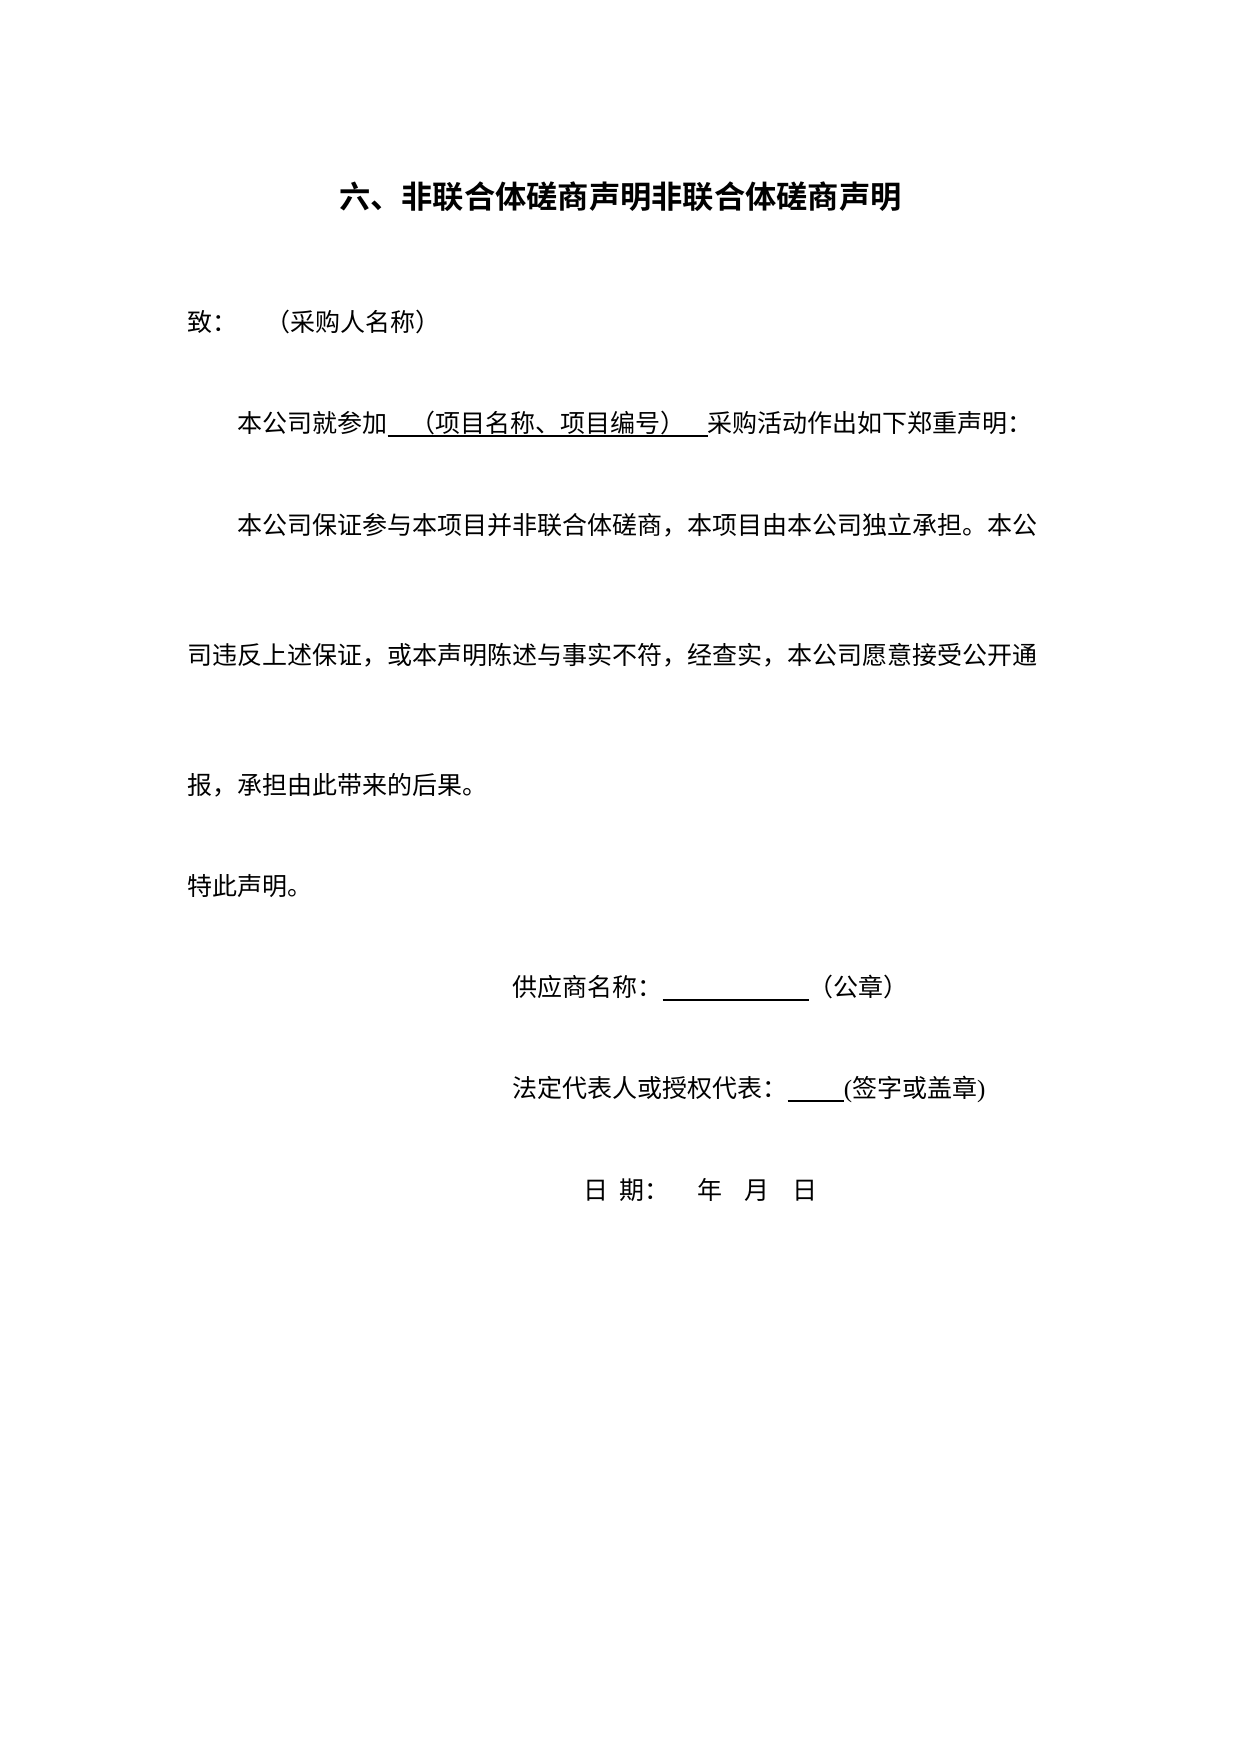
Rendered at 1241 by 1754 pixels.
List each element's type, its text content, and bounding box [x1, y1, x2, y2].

text 六、非联合体磋商声明非联合体磋商声明 [187, 162, 1053, 227]
text 日 期： 年 月 日 [187, 1156, 1053, 1221]
text 本公司就参加 （项目名称、项目编号） 采购活动作出如下郑重声明： [187, 389, 1053, 454]
text 特此声明。 [187, 852, 1053, 917]
text 供应商名称： （公章） [187, 953, 1053, 1018]
text 法定代表人或授权代表： (签字或盖章) [187, 1054, 1053, 1119]
text 致： （采购人名称） [187, 288, 1053, 353]
text 本公司保证参与本项目并非联合体磋商，本项目由本公司独立承担。本公司违反上述保证，或本声明陈述与事实不符，经查实，本公司愿意接受公开通报，承担由此带来的后果。 [187, 491, 1053, 816]
